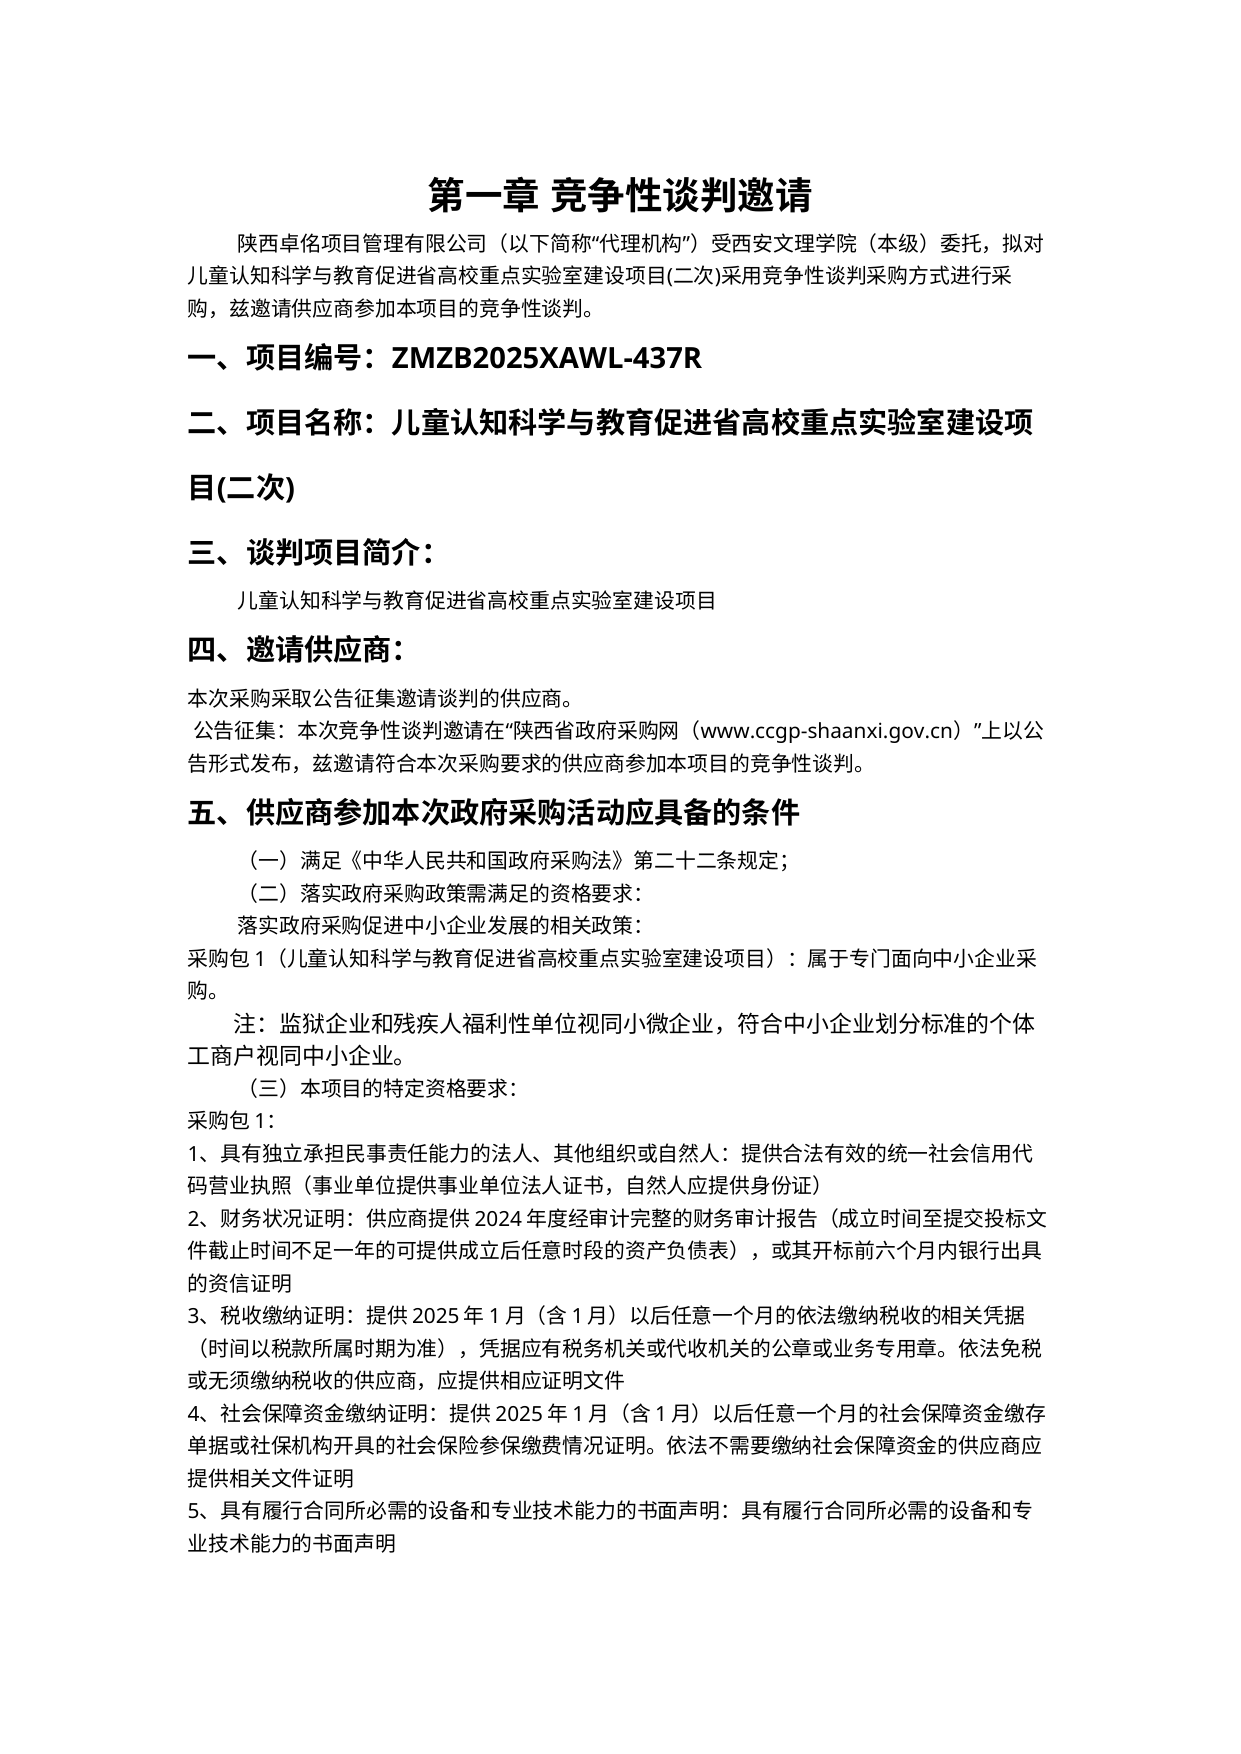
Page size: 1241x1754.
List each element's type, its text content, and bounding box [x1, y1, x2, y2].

text 二、项目名称：儿童认知科学与教育促进省高校重点实验室建设项目(二次) [187, 389, 1053, 519]
text 第一章 竞争性谈判邀请 [187, 162, 1053, 227]
text （一）满足《中华人民共和国政府采购法》第二十二条规定； [187, 844, 1053, 877]
text 5、具有履行合同所必需的设备和专业技术能力的书面声明：具有履行合同所必需的设备和专业技术能力的书面声明 [187, 1494, 1053, 1559]
text 1、具有独立承担民事责任能力的法人、其他组织或自然人：提供合法有效的统一社会信用代码营业执照（事业单位提供事业单位法人证书，自然人应提供身份证） [187, 1137, 1053, 1202]
text 落实政府采购促进中小企业发展的相关政策： [187, 909, 1053, 942]
text 3、税收缴纳证明：提供2025年1月（含1月）以后任意一个月的依法缴纳税收的相关凭据（时间以税款所属时期为准），凭据应有税务机关或代收机关的公章或业务专用章。依法免税或无须缴纳税收的供应商，应提供相应证明文件 [187, 1299, 1053, 1397]
text 采购包1（儿童认知科学与教育促进省高校重点实验室建设项目）：属于专门面向中小企业采购。 [187, 942, 1053, 1007]
text 陕西卓佲项目管理有限公司（以下简称“代理机构”）受西安文理学院（本级）委托，拟对儿童认知科学与教育促进省高校重点实验室建设项目(二次)采用竞争性谈判采购方式进行采购，兹邀请供应商参加本项目的竞争性谈判。 [187, 227, 1053, 324]
text 本次采购采取公告征集邀请谈判的供应商。 [187, 682, 1053, 714]
text 儿童认知科学与教育促进省高校重点实验室建设项目 [187, 584, 1053, 617]
text 公告征集：本次竞争性谈判邀请在“陕西省政府采购网（www.ccgp-shaanxi.gov.cn）”上以公告形式发布，兹邀请符合本次采购要求的供应商参加本项目的竞争性谈判。 [187, 714, 1053, 779]
text 采购包1： [187, 1104, 1053, 1137]
text （三）本项目的特定资格要求： [187, 1072, 1053, 1104]
text 4、社会保障资金缴纳证明：提供2025年1月（含1月）以后任意一个月的社会保障资金缴存单据或社保机构开具的社会保险参保缴费情况证明。依法不需要缴纳社会保障资金的供应商应提供相关文件证明 [187, 1397, 1053, 1494]
text 三、谈判项目简介： [187, 519, 1053, 584]
text 五、供应商参加本次政府采购活动应具备的条件 [187, 779, 1053, 844]
text （二）落实政府采购政策需满足的资格要求： [187, 877, 1053, 909]
text 注：监狱企业和残疾人福利性单位视同小微企业，符合中小企业划分标准的个体工商户视同中小企业。 [187, 1007, 1053, 1072]
text 四、邀请供应商： [187, 617, 1053, 682]
text 一、项目编号：ZMZB2025XAWL-437R [187, 324, 1053, 389]
text 2、财务状况证明：供应商提供2024年度经审计完整的财务审计报告（成立时间至提交投标文件截止时间不足一年的可提供成立后任意时段的资产负债表），或其开标前六个月内银行出具的资信证明 [187, 1202, 1053, 1299]
